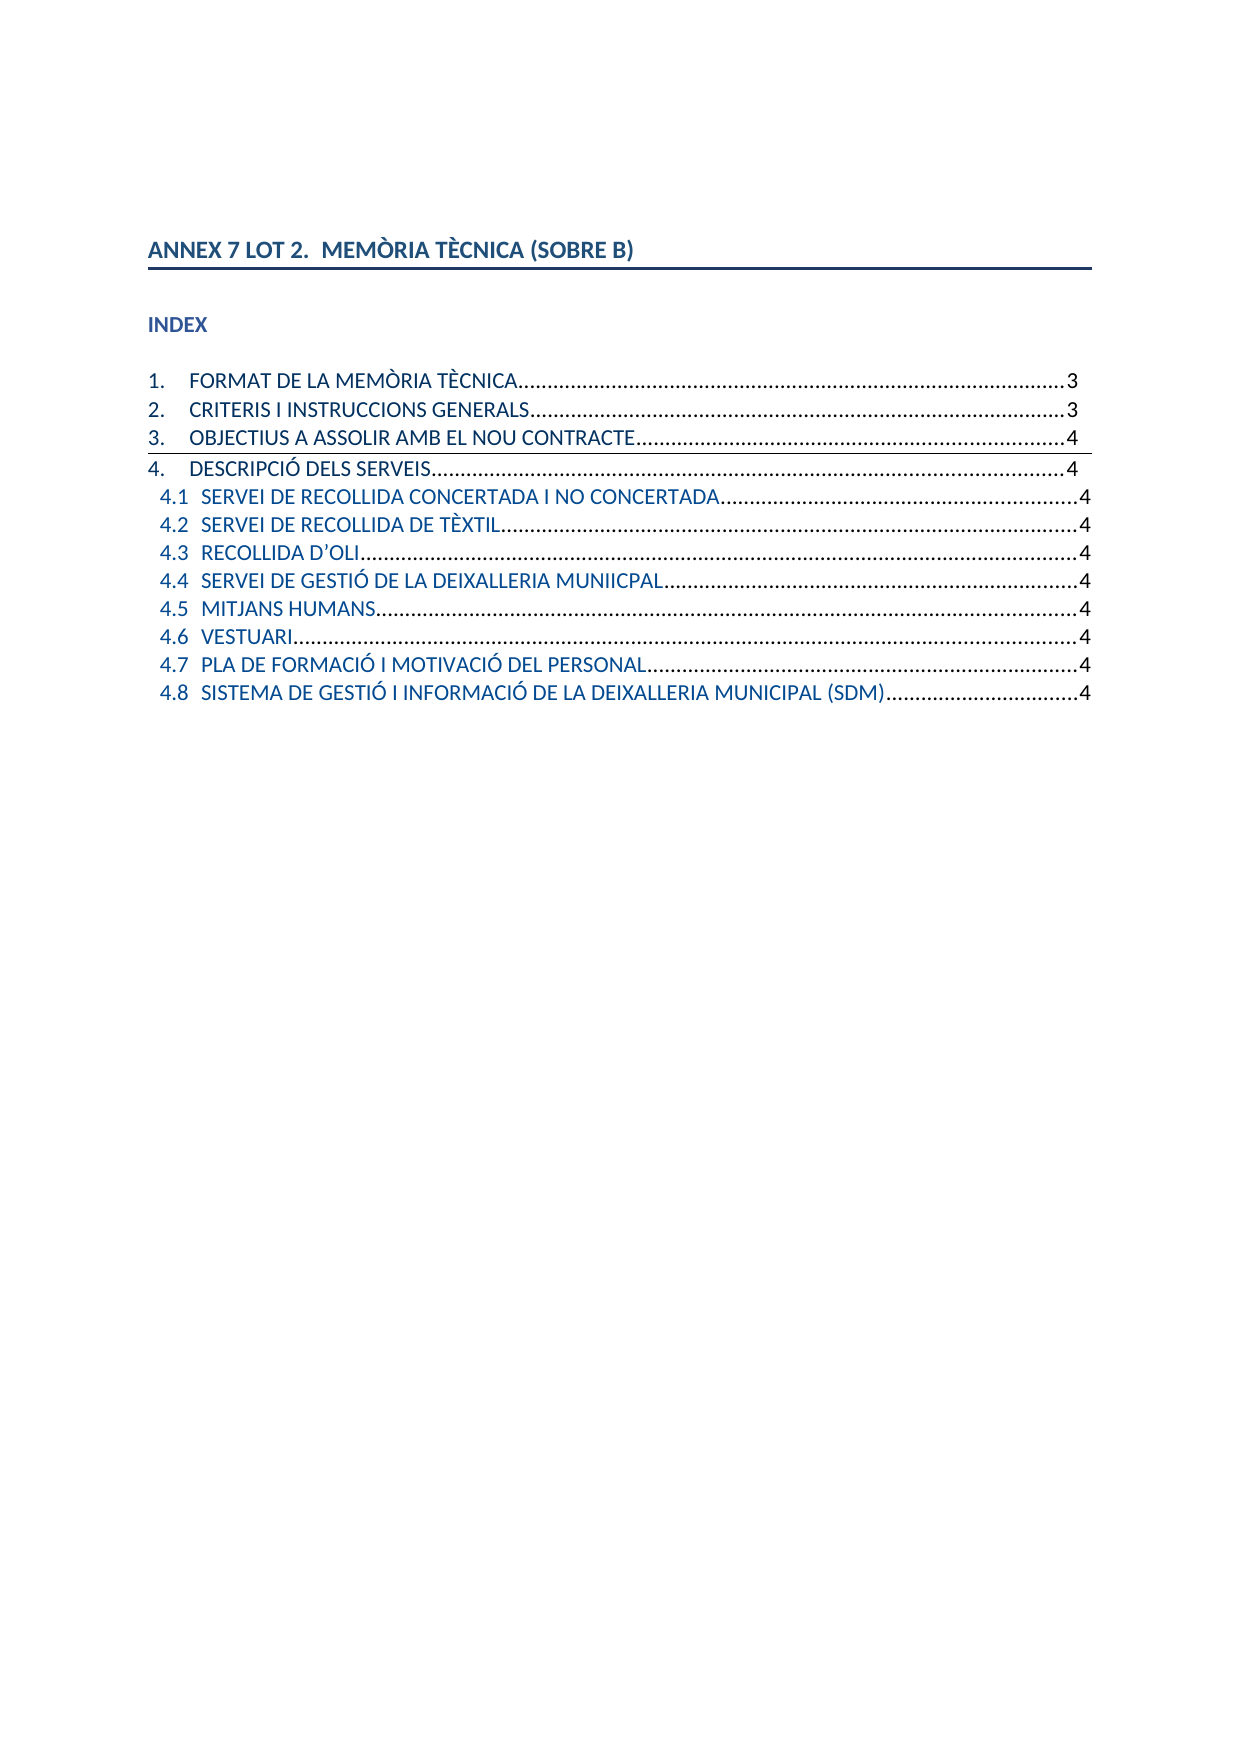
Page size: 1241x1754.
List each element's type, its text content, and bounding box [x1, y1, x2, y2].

text 2. CRITERIS I INSTRUCCIONS GENERALS 3 [148, 395, 1092, 423]
text 4.3 RECOLLIDA D’OLI 4 [159, 538, 1092, 566]
text 3. OBJECTIUS A ASSOLIR AMB EL NOU CONTRACTE 4 [148, 423, 1092, 453]
text 4.1 SERVEI DE RECOLLIDA CONCERTADA I NO CONCERTADA 4 [159, 482, 1092, 510]
text 4.2 SERVEI DE RECOLLIDA DE TÈXTIL 4 [159, 510, 1092, 538]
text 4.6 VESTUARI 4 [159, 622, 1092, 650]
subtitle ANNEX 7 LOT 2. MEMÒRIA TÈCNICA (SOBRE b) [148, 234, 1092, 267]
text 4. DESCRIPCIÓ DELS SERVEIS 4 [148, 454, 1092, 482]
text 4.7 PLA DE FORMACIÓ I MOTIVACIÓ DEL PERSONAL 4 [159, 650, 1092, 678]
text 4.8 SISTEMA DE GESTIÓ I INFORMACIÓ DE LA DEIXALLERIA MUNICIPAL (SDM) 4 [159, 678, 1092, 706]
text 1. FORMAT DE LA MEMÒRIA TÈCNICA 3 [148, 367, 1092, 395]
subtitle index [148, 311, 1092, 339]
text 4.4 SERVEI DE GESTIÓ DE LA DEIXALLERIA MUNIICPAL 4 [159, 566, 1092, 594]
text 4.5 MITJANS HUMANS 4 [159, 594, 1092, 622]
